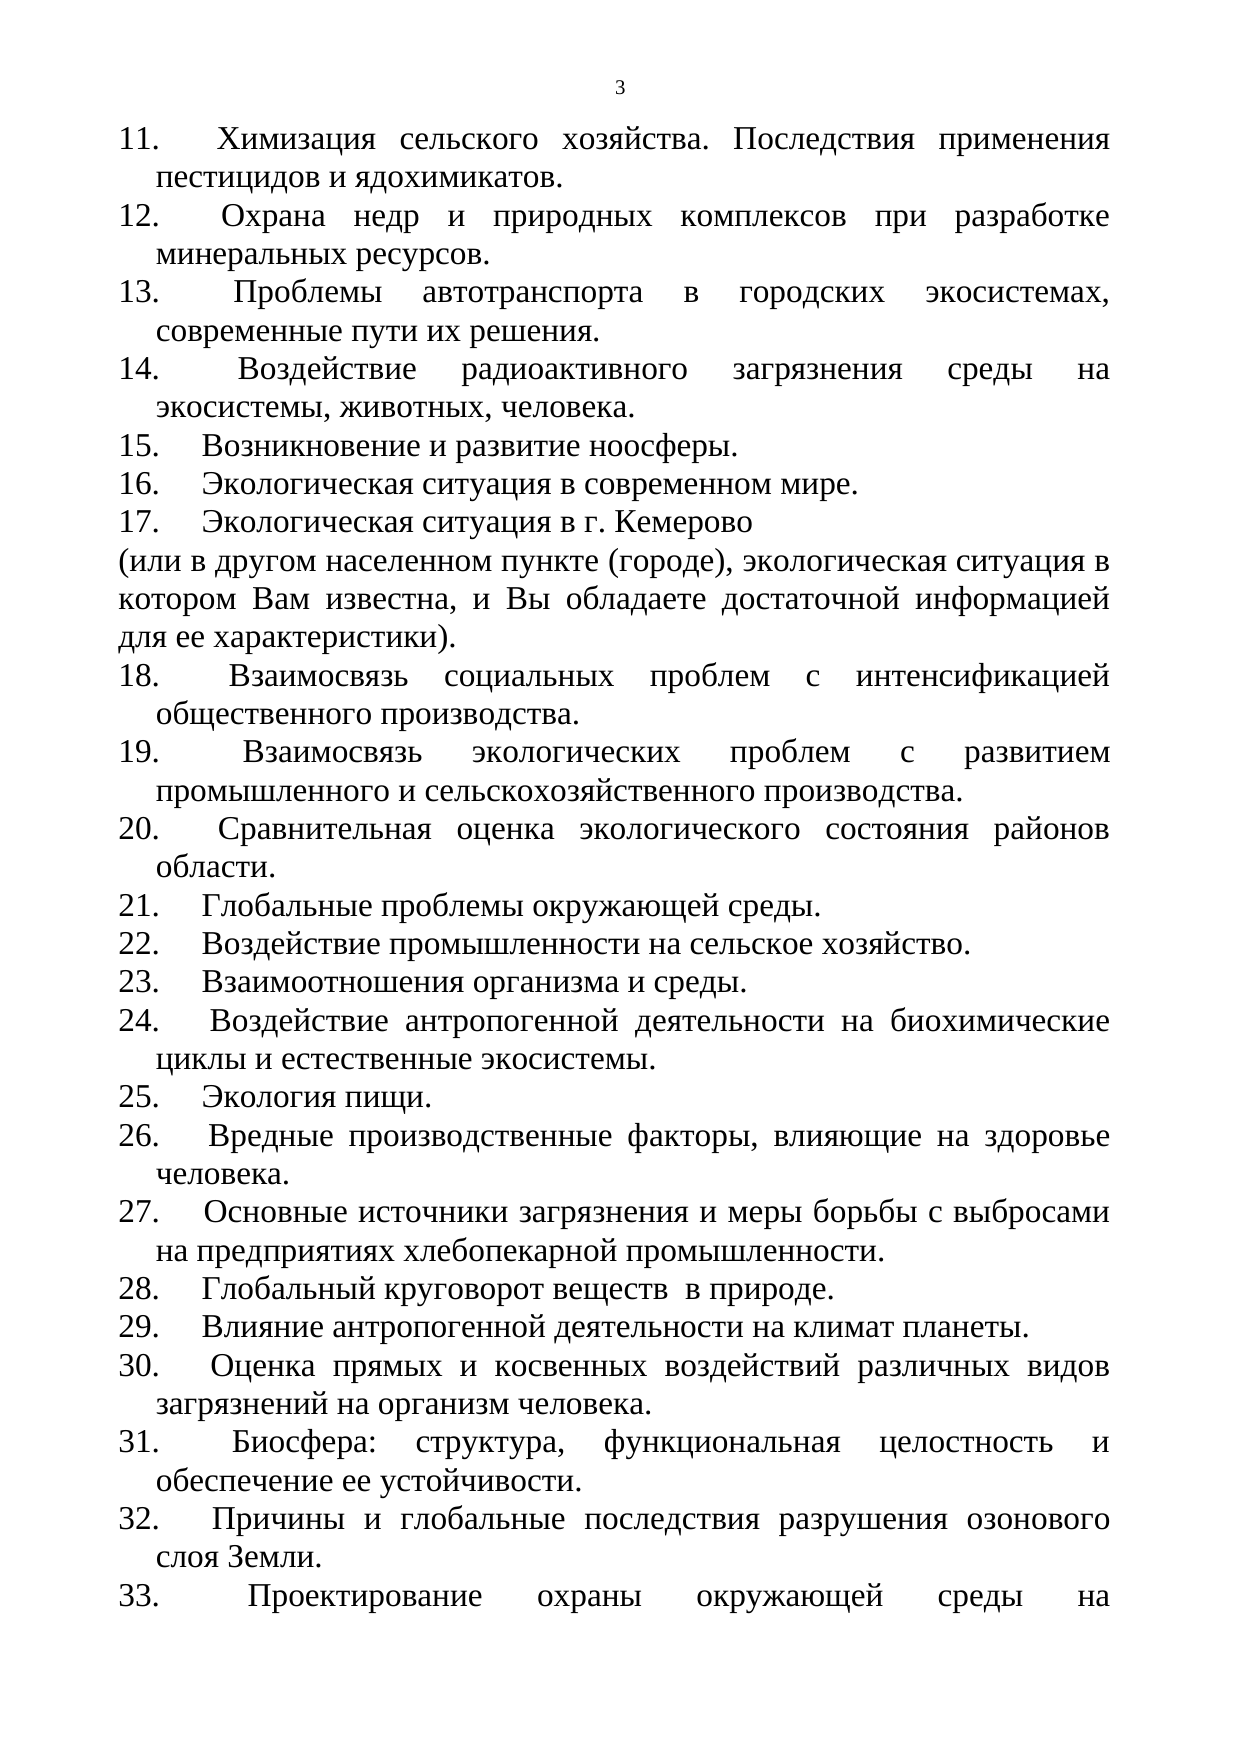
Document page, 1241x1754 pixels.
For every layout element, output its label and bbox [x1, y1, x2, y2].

table_cell [107, 118, 1122, 1613]
